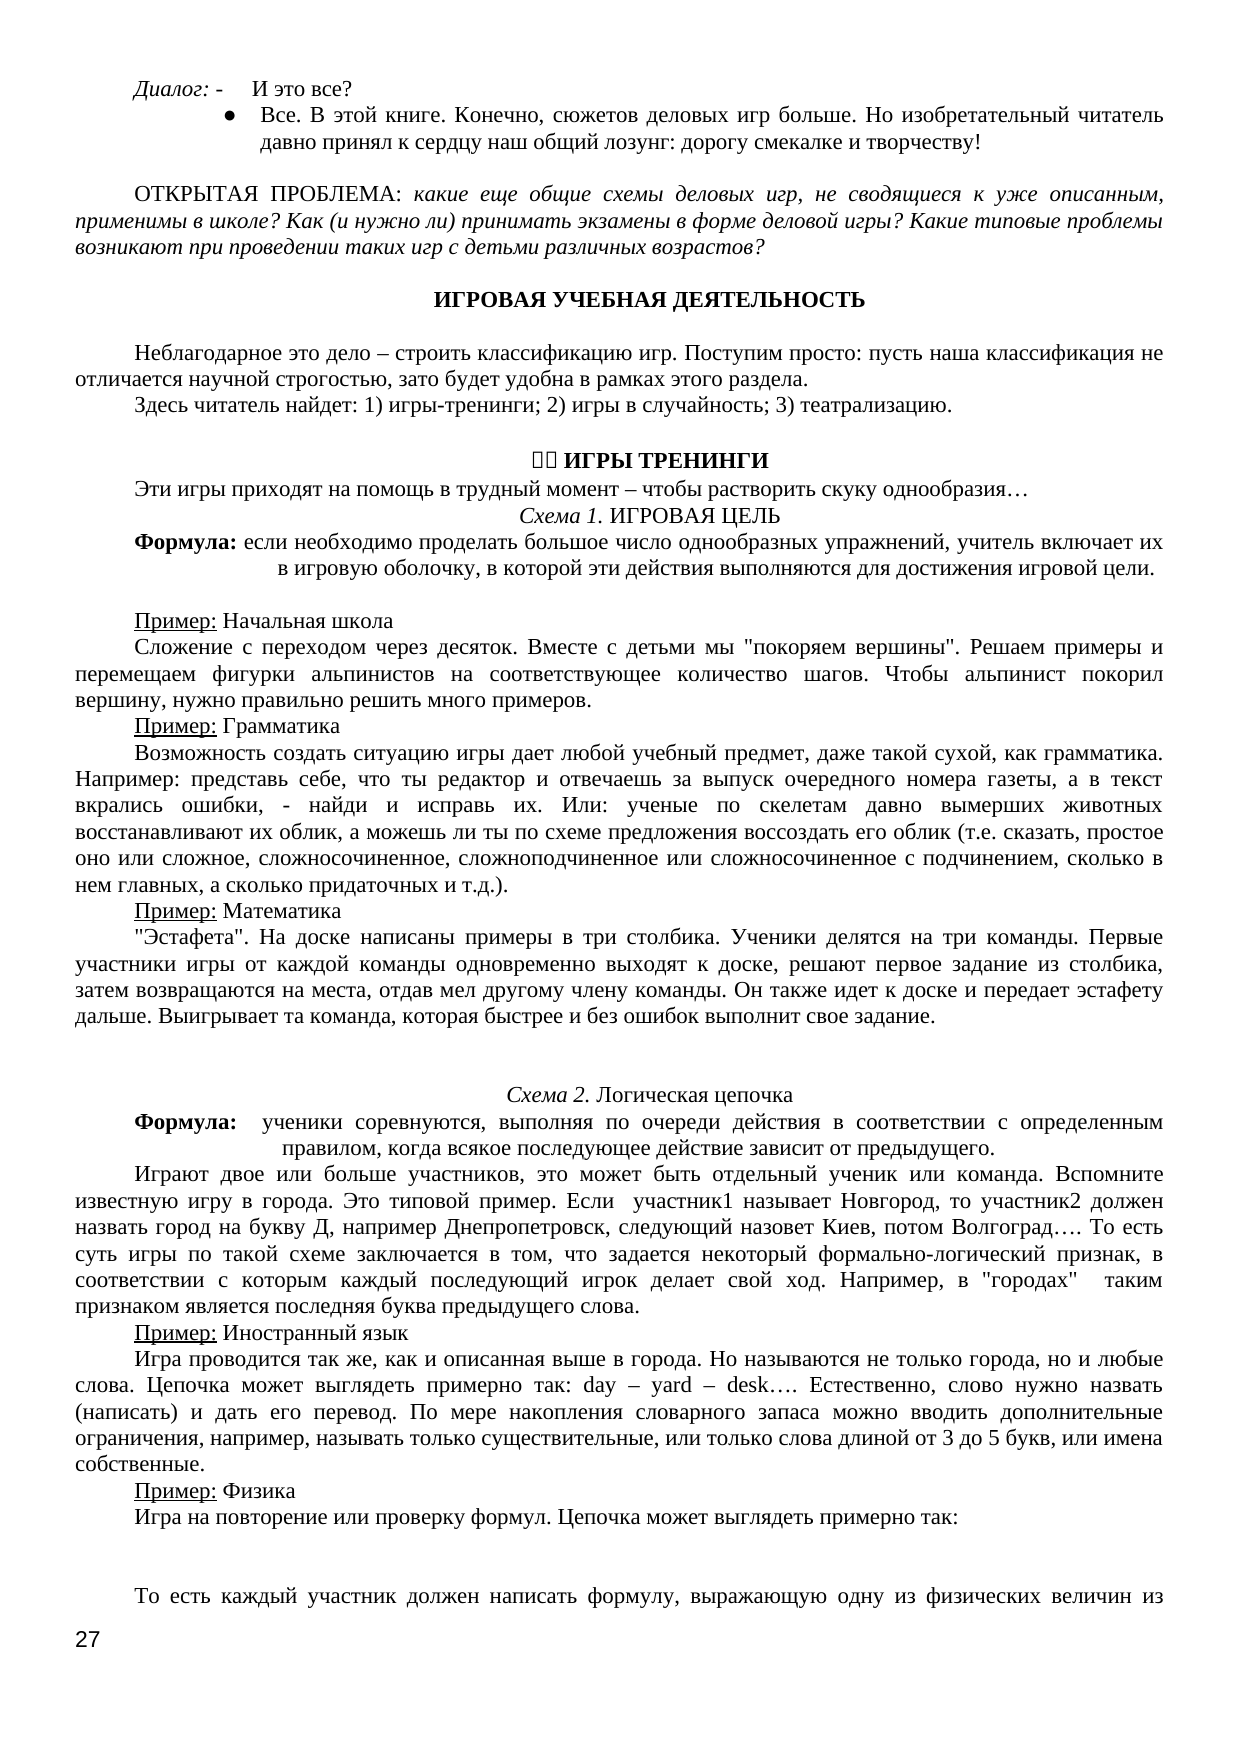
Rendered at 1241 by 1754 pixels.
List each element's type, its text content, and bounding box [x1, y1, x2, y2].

text Пример: Математика [75, 897, 1165, 923]
text Пример: Грамматика [75, 712, 1165, 739]
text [75, 1582, 1165, 1608]
text "Эстафета". На доске написаны примеры в три столбика. Ученики делятся на три команды. Первые участники игры от каждой команды одновременно выходят к доске, решают первое задание из столбика, затем возвращаются на места, отдав мел другому члену команды. Он также идет к доске и передает эстафету дальше. Выигрывает та команда, которая быстрее и без ошибок выполнит свое задание. [75, 923, 1165, 1029]
text Схема 1. ИГРОВАЯ ЦЕЛЬ [75, 502, 1165, 528]
text Сложение с переходом через десяток. Вместе с детьми мы "покоряем вершины". Решаем примеры и перемещаем фигурки альпинистов на соответствующее количество шагов. Чтобы альпинист покорил вершину, нужно правильно решить много примеров. [75, 633, 1165, 712]
text Эти игры приходят на помощь в трудный момент – чтобы растворить скуку однообразия… [75, 475, 1165, 502]
text Игра проводится так же, как и описанная выше в города. Но называются не только города, но и любые слова. Цепочка может выглядеть примерно так: day – yard – desk…. Естественно, слово нужно назвать (написать) и дать его перевод. По мере накопления словарного запаса можно вводить дополнительные ограничения, например, называть только существительные, или только слова длиной от 3 до 5 букв, или имена собственные. [75, 1345, 1165, 1477]
text Неблагодарное это дело – строить классификацию игр. Поступим просто: пусть наша классификация не отличается научной строгостью, зато будет удобна в рамках этого раздела. [75, 339, 1165, 391]
text Возможность создать ситуацию игры дает любой учебный предмет, даже такой сухой, как грамматика. Например: представь себе, что ты редактор и отвечаешь за выпуск очередного номера газеты, а в текст вкрались ошибки, - найди и исправь их. Или: ученые по скелетам давно вымерших животных восстанавливают их облик, а можешь ли ты по схеме предложения воссоздать его облик (т.е. сказать, простое оно или сложное, сложносочиненное, сложноподчиненное или сложносочиненное с подчинением, сколько в нем главных, а сколько придаточных и т.д.). [75, 739, 1165, 897]
text Игра на повторение или проверку формул. Цепочка может выглядеть примерно так: [75, 1503, 1165, 1529]
text Формула: если необходимо проделать большое число однообразных упражнений, учитель включает их в игровую оболочку, в которой эти действия выполняются для достижения игровой цели. [134, 528, 1165, 581]
text Пример: Физика [75, 1477, 1165, 1503]
list Все. В этой книге. Конечно, сюжетов деловых игр больше. Но изобретательный читатель давно принял к сердцу наш общий лозунг: дорогу смекалке и творчеству! [223, 101, 1165, 154]
text Здесь читатель найдет: 1) игры-тренинги; 2) игры в случайность; 3) театрализацию. [75, 391, 1165, 418]
text Играют двое или больше участников, это может быть отдельный ученик или команда. Вспомните известную игру в города. Это типовой пример. Если участник1 называет Новгород, то участник2 должен назвать город на букву Д, например Днепропетровск, следующий назовет Киев, потом Волгоград…. То есть суть игры по такой схеме заключается в том, что задается некоторый формально-логический признак, в соответствии с которым каждый последующий игрок делает свой ход. Например, в "городах" таким признаком является последняя буква предыдущего слова. [75, 1161, 1165, 1319]
text ОТКРЫТАЯ ПРОБЛЕМА: какие еще общие схемы деловых игр, не сводящиеся к уже описанным, применимы в школе? Как (и нужно ли) принимать экзамены в форме деловой игры? Какие типовые проблемы возникают при проведении таких игр с детьми различных возрастов? [75, 181, 1165, 259]
text Пример: Начальная школа [75, 607, 1165, 633]
text Пример: Иностранный язык [75, 1319, 1165, 1345]
text  ИГРЫ ТРЕНИНГИ [75, 444, 1165, 475]
text Схема 2. Логическая цепочка [75, 1081, 1165, 1108]
text ИГРОВАЯ УЧЕБНАЯ ДЕЯТЕЛЬНОСТЬ [75, 286, 1165, 312]
text Формула: ученики соревнуются, выполняя по очереди действия в соответствии с определенным правилом, когда всякое последующее действие зависит от предыдущего. [134, 1108, 1165, 1161]
text Диалог: - И это все? [75, 75, 1165, 101]
